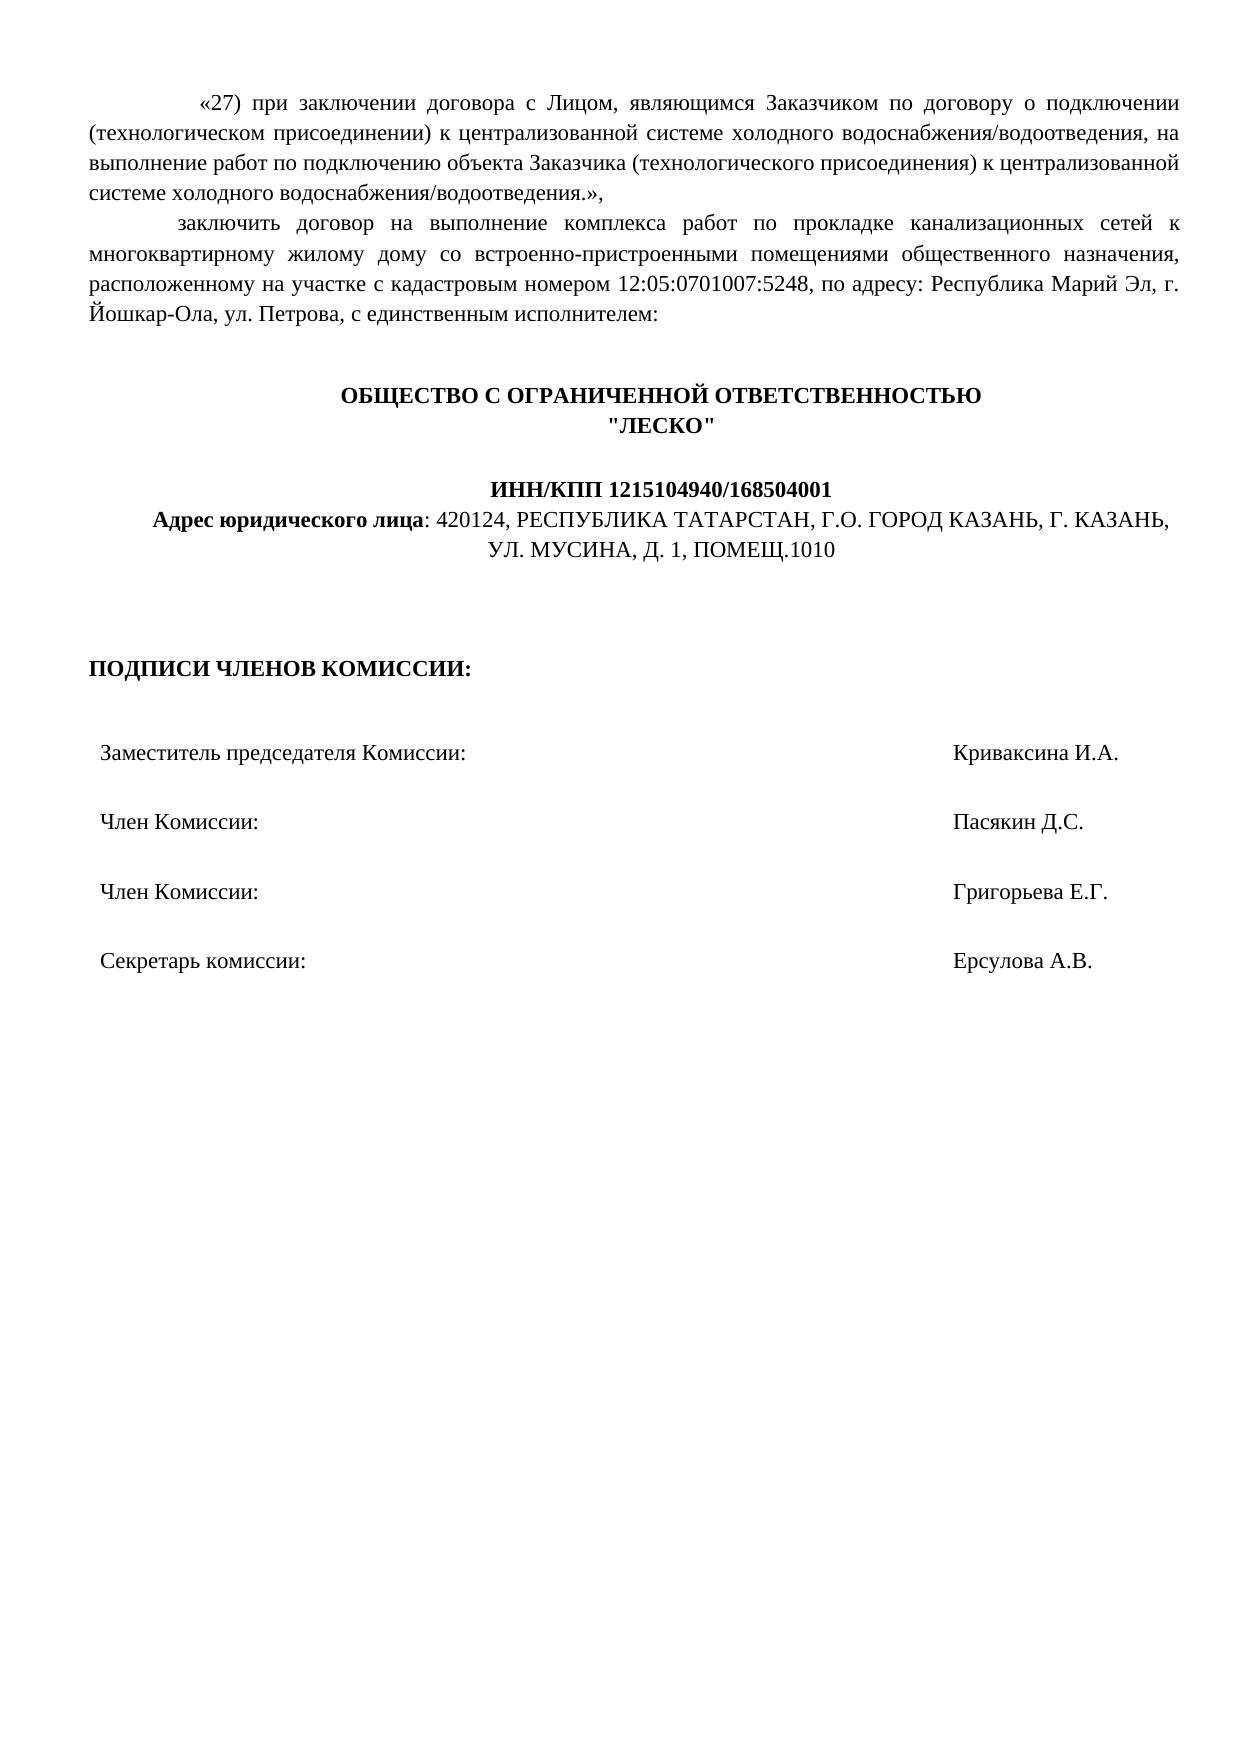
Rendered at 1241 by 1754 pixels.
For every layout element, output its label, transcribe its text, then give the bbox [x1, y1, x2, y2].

text заключить договор на выполнение комплекса работ по прокладке канализационных сетей к многоквартирному жилому дому со встроенно-пристроенными помещениями общественного назначения, расположенному на участке с кадастровым номером 12:05:0701007:5248, по адресу: Республика Марий Эл, г. Йошкар-Ола, ул. Петрова, с единственным исполнителем: [89, 209, 1181, 326]
table_cell Григорьева Е.Г. [942, 878, 1189, 947]
table_header Заместитель председателя Комиссии: [89, 739, 942, 808]
text Адрес юридического лица: 420124, РЕСПУБЛИКА ТАТАРСТАН, Г.О. ГОРОД КАЗАНЬ, Г. КАЗАНЬ, [133, 506, 1189, 533]
table_cell Член Комиссии: [89, 878, 942, 947]
table_cell Секретарь комиссии: [89, 947, 942, 1017]
text "ЛЕСКО" [133, 412, 1189, 472]
text УЛ. МУСИНА, Д. 1, ПОМЕЩ.1010 [133, 536, 1189, 563]
text ИНН/КПП 1215104940/168504001 [133, 476, 1189, 502]
text ОБЩЕСТВО С ОГРАНИЧЕННОЙ ОТВЕТСТВЕННОСТЬЮ [133, 382, 1189, 408]
table_header Криваксина И.А. [942, 739, 1189, 808]
table_cell Ерсулова А.В. [942, 947, 1189, 1017]
table_cell Пасякин Д.С. [942, 808, 1189, 878]
table_cell Член Комиссии: [89, 808, 942, 878]
text «27) при заключении договора с Лицом, являющимся Заказчиком по договору о подключении (технологическом присоединении) к централизованной системе холодного водоснабжения/водоотведения, на выполнение работ по подключению объекта Заказчика (технологического присоединения) к централизованной системе холодного водоснабжения/водоотведения.», [89, 89, 1181, 206]
